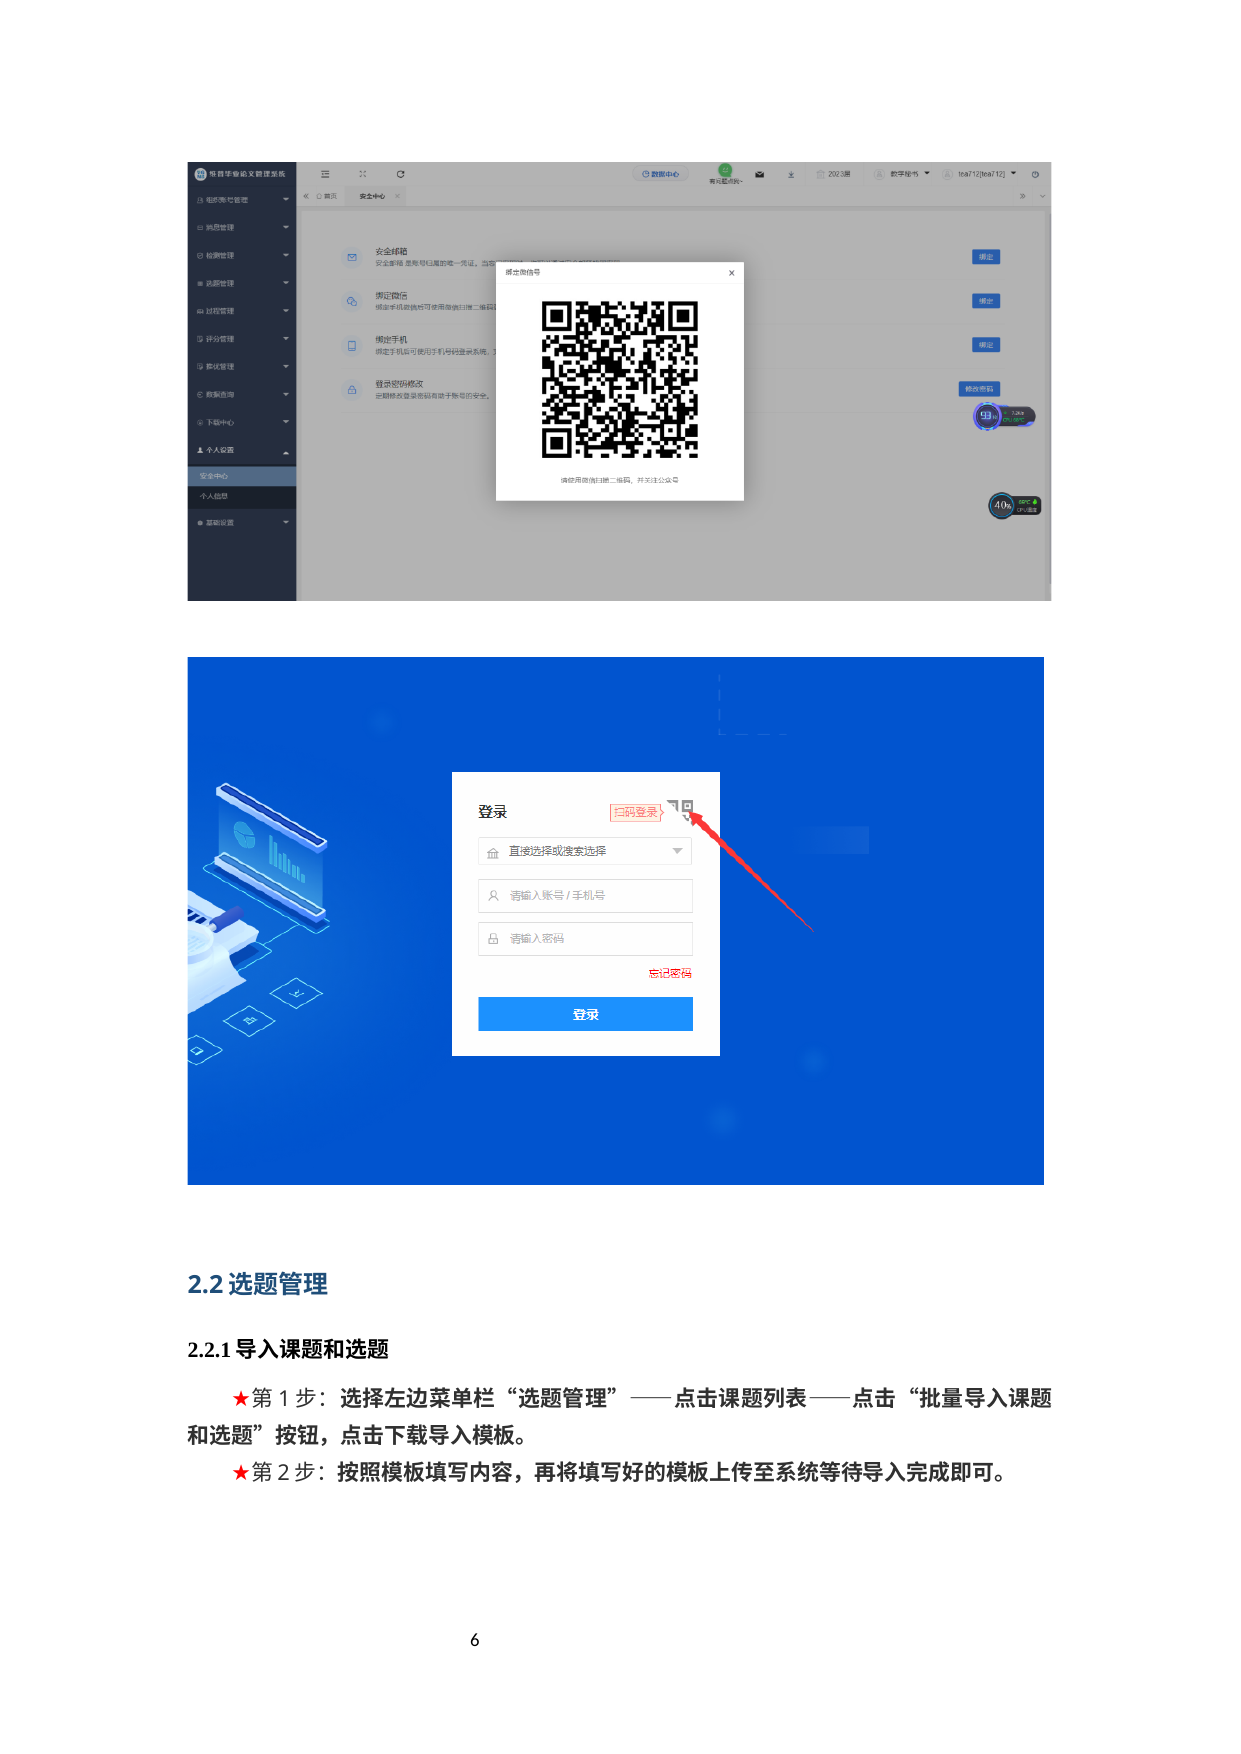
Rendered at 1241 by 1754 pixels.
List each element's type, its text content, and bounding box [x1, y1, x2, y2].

text ★第1步：选择左边菜单栏“选题管理”——点击课题列表——点击“批量导入课题和选题”按钮，点击下载导入模板。 [187, 1380, 1053, 1450]
text ★第2步：按照模板填写内容，再将填写好的模板上传至系统等待导入完成即可。 [187, 1455, 1053, 1487]
picture [187, 162, 1052, 601]
picture [187, 657, 1044, 1185]
subtitle 2.2.1导入课题和选题 [187, 1332, 1053, 1364]
subtitle 2.2选题管理 [187, 1250, 1053, 1315]
